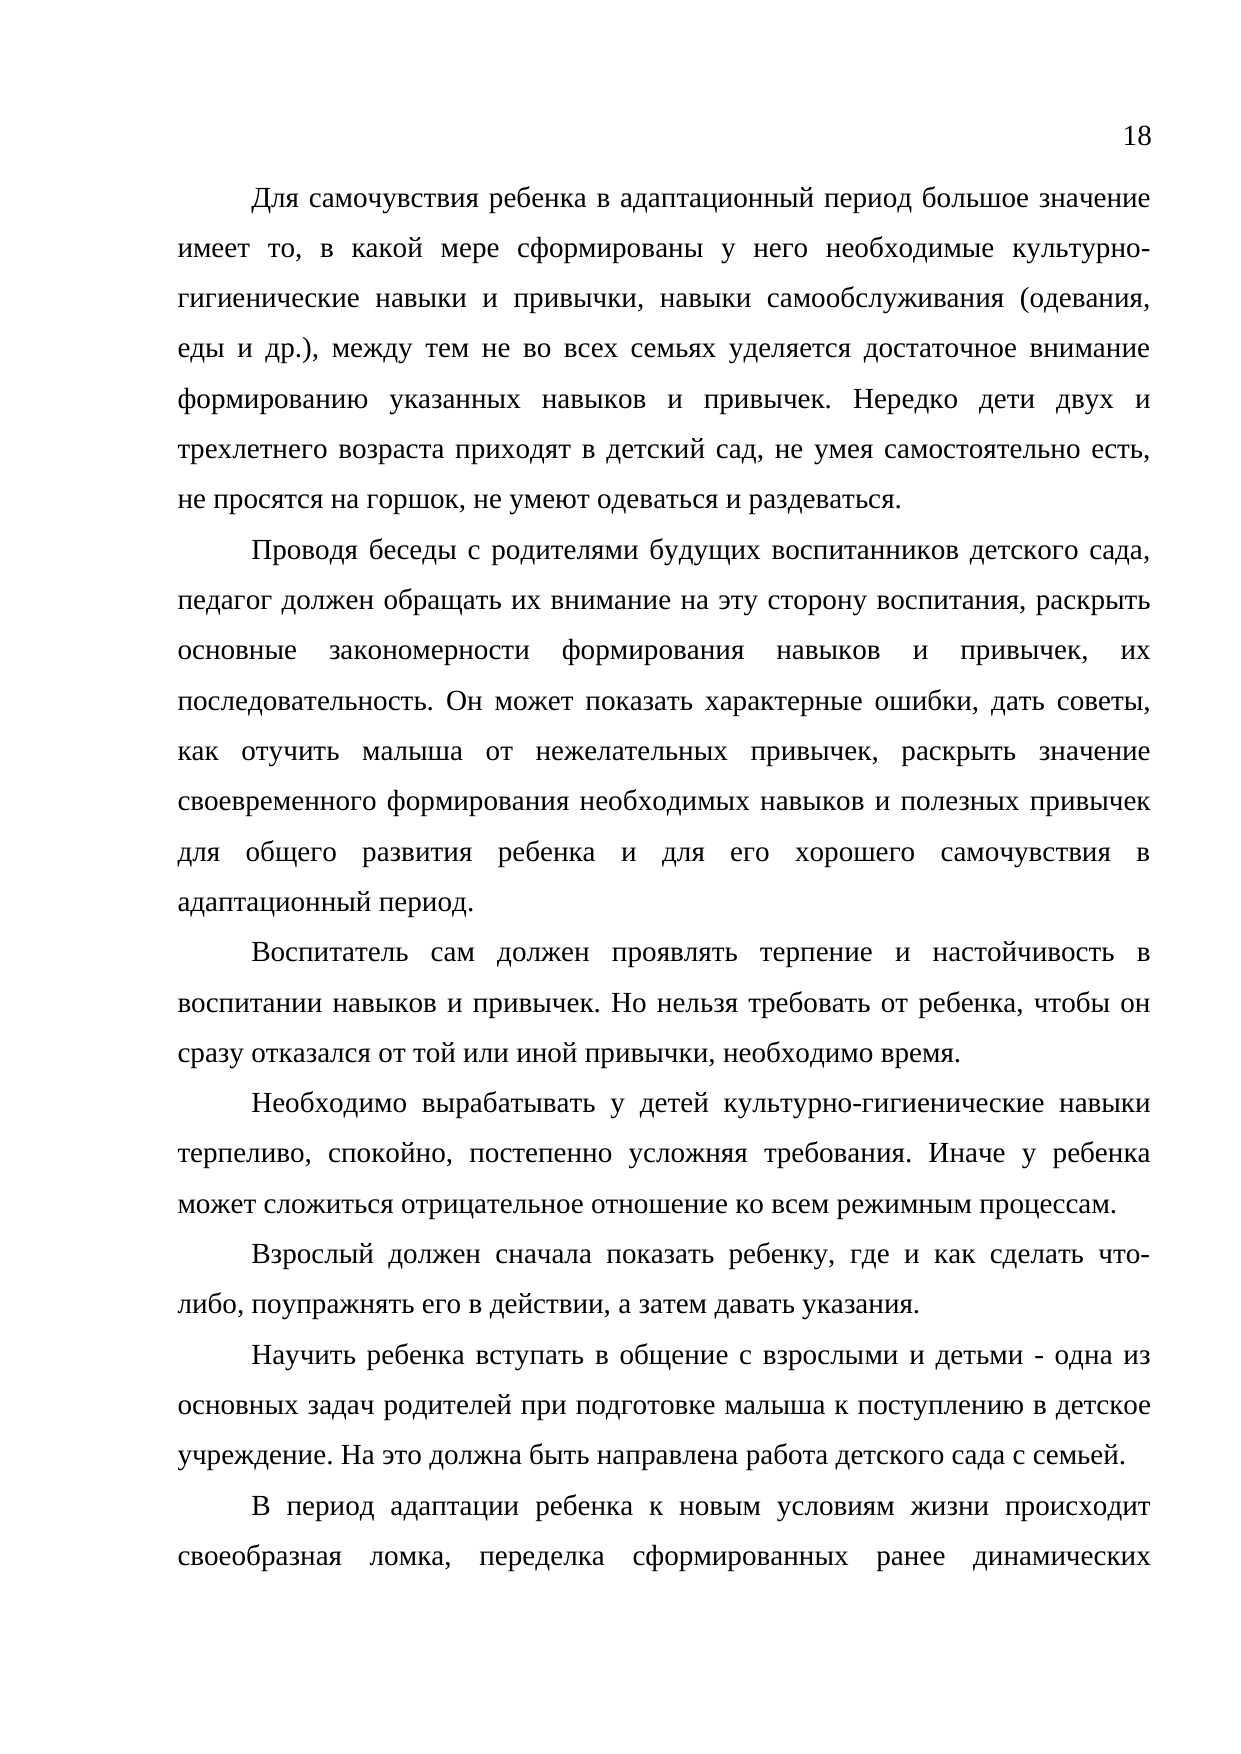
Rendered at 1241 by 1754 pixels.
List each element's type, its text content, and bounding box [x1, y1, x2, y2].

text Провoдя беседы с родителями будущих воспитанников детского сада, педагог должен обращать их внимание на эту сторону воспитания, раскрыть основные закономерности формирования навыков и привычек, их последовательность. Он может показать характерные ошибки, дать советы, как отучить малыша от нежелательных привычек, раскрыть значение своевременного формирования необходимых навыков и полезных привычек для общего развития ребенка и для его хорошего самочувствия в адаптационный период. [177, 532, 1152, 918]
text Воспитатель сам должен проявлять терпение и настойчивость в воспитании навыкoв и привычек. Но нельзя требовать от ребенка, чтобы он сразу отказался от той или иной привычки, необходимо время. [177, 934, 1152, 1068]
text Взрослый должен сначала показать ребенку, где и как сделать что-либо, поупражнять егo в действии, а затем давать указания. [177, 1236, 1152, 1320]
text Для самочувствия ребенка в адаптационный период большое значение имеет то, в какой мере сформированы у него необходимые культурно-гигиенические навыки и привычки, навыки самообслуживания (одевания, еды и др.), между тем не вo всех семьях уделяется достаточное внимание формированию указанных навыков и привычек. Нередко дети двух и трехлетнего возраста приходят в детский сад, не умея самостоятельно есть, не просятся на горшок, не умеют одеваться и раздеваться. [177, 180, 1152, 515]
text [177, 1488, 1152, 1572]
text Необходимо вырабатывать у детей культурно-гигиенические навыки терпеливо, спoкойно, постепенно усложняя требования. Иначе у ребенка может сложиться отрицательное отношение ко всем режимным процессам. [177, 1085, 1152, 1219]
text Научить ребенка вступать в общение с взрослыми и детьми - одна из основных задач родителей при подготовке малыша к поступлению в детское учреждение. На этo должна быть направлена работа детского сада с семьей. [177, 1337, 1152, 1471]
